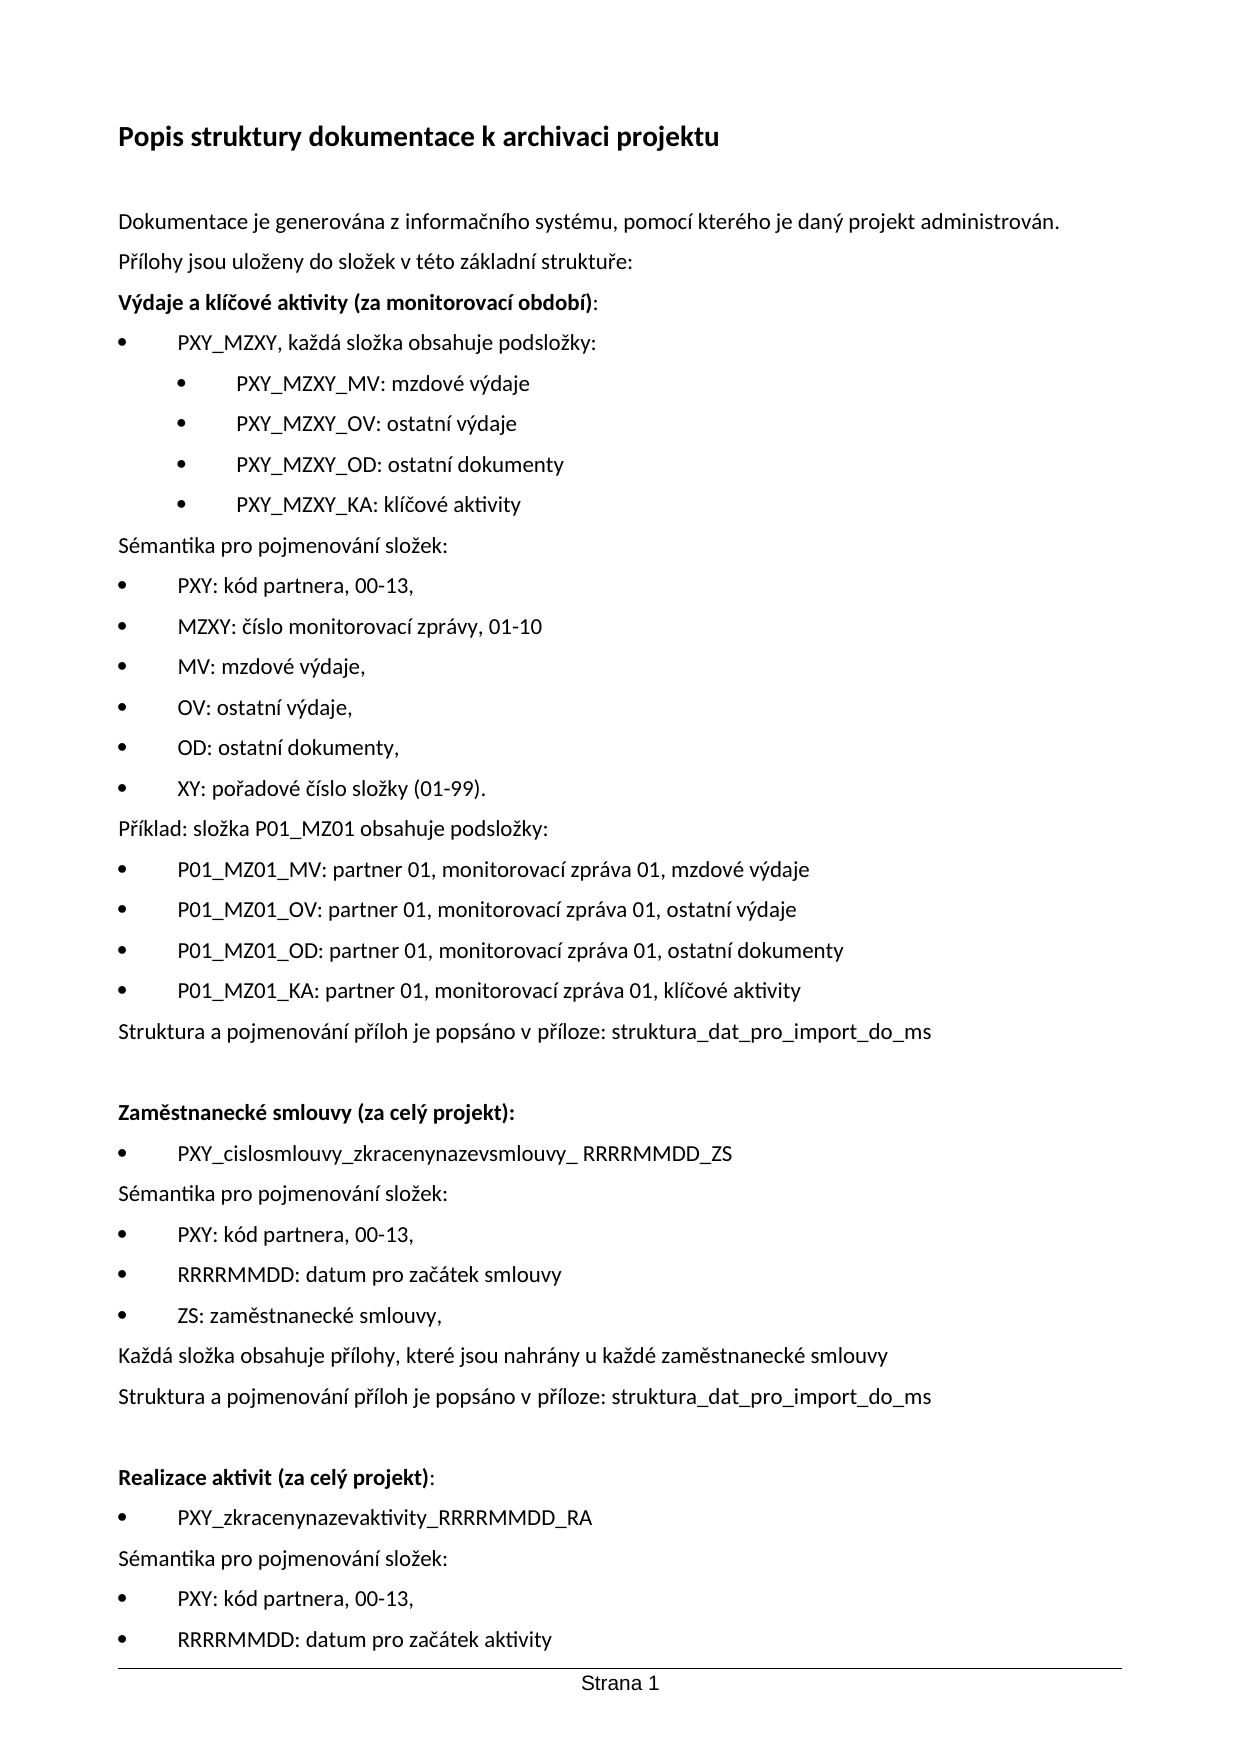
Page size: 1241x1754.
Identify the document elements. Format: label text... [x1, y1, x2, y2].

list PXY_cislosmlouvy_zkracenynazevsmlouvy_ RRRRMMDD_ZS [118, 1139, 1122, 1167]
list P01_MZ01_MV: partner 01, monitorovací zpráva 01, mzdové výdaje [118, 855, 1122, 883]
list OV: ostatní výdaje, [118, 693, 1122, 721]
list RRRRMMDD: datum pro začátek aktivity [118, 1625, 1122, 1653]
list P01_MZ01_KA: partner 01, monitorovací zpráva 01, klíčové aktivity [118, 977, 1122, 1005]
list P01_MZ01_OV: partner 01, monitorovací zpráva 01, ostatní výdaje [118, 896, 1122, 924]
list PXY: kód partnera, 00-13, [118, 1220, 1122, 1248]
list PXY: kód partnera, 00-13, [118, 571, 1122, 599]
text Zaměstnanecké smlouvy (za celý projekt): [118, 1098, 1122, 1126]
list OD: ostatní dokumenty, [118, 733, 1122, 762]
list PXY_MZXY_OV: ostatní výdaje [177, 409, 1122, 437]
list PXY_MZXY, každá složka obsahuje podsložky: [118, 328, 1122, 356]
text Popis struktury dokumentace k archivaci projektu [118, 118, 1122, 154]
list ZS: zaměstnanecké smlouvy, [118, 1301, 1122, 1329]
list PXY: kód partnera, 00-13, [118, 1584, 1122, 1612]
list RRRRMMDD: datum pro začátek smlouvy [118, 1260, 1122, 1288]
text Každá složka obsahuje přílohy, které jsou nahrány u každé zaměstnanecké smlouvy [118, 1341, 1122, 1369]
list MZXY: číslo monitorovací zprávy, 01-10 [118, 612, 1122, 640]
list MV: mzdové výdaje, [118, 652, 1122, 681]
list PXY_zkracenynazevaktivity_RRRRMMDD_RA [118, 1503, 1122, 1531]
list PXY_MZXY_OD: ostatní dokumenty [177, 450, 1122, 478]
text Sémantika pro pojmenování složek: [118, 1179, 1122, 1207]
text Příklad: složka P01_MZ01 obsahuje podsložky: [118, 814, 1122, 843]
text Přílohy jsou uloženy do složek v této základní struktuře: [118, 247, 1122, 275]
text Sémantika pro pojmenování složek: [118, 531, 1122, 559]
list PXY_MZXY_KA: klíčové aktivity [177, 490, 1122, 518]
text Struktura a pojmenování příloh je popsáno v příloze: struktura_dat_pro_import_do_ms [118, 1382, 1122, 1410]
text Sémantika pro pojmenování složek: [118, 1544, 1122, 1572]
text Realizace aktivit (za celý projekt): [118, 1463, 1122, 1491]
list XY: pořadové číslo složky (01-99). [118, 774, 1122, 802]
text Struktura a pojmenování příloh je popsáno v příloze: struktura_dat_pro_import_do_ms [118, 1017, 1122, 1045]
list PXY_MZXY_MV: mzdové výdaje [177, 369, 1122, 397]
text Výdaje a klíčové aktivity (za monitorovací období): [118, 288, 1122, 316]
list P01_MZ01_OD: partner 01, monitorovací zpráva 01, ostatní dokumenty [118, 936, 1122, 964]
text Dokumentace je generována z informačního systému, pomocí kterého je daný projekt administrován. [118, 207, 1122, 235]
